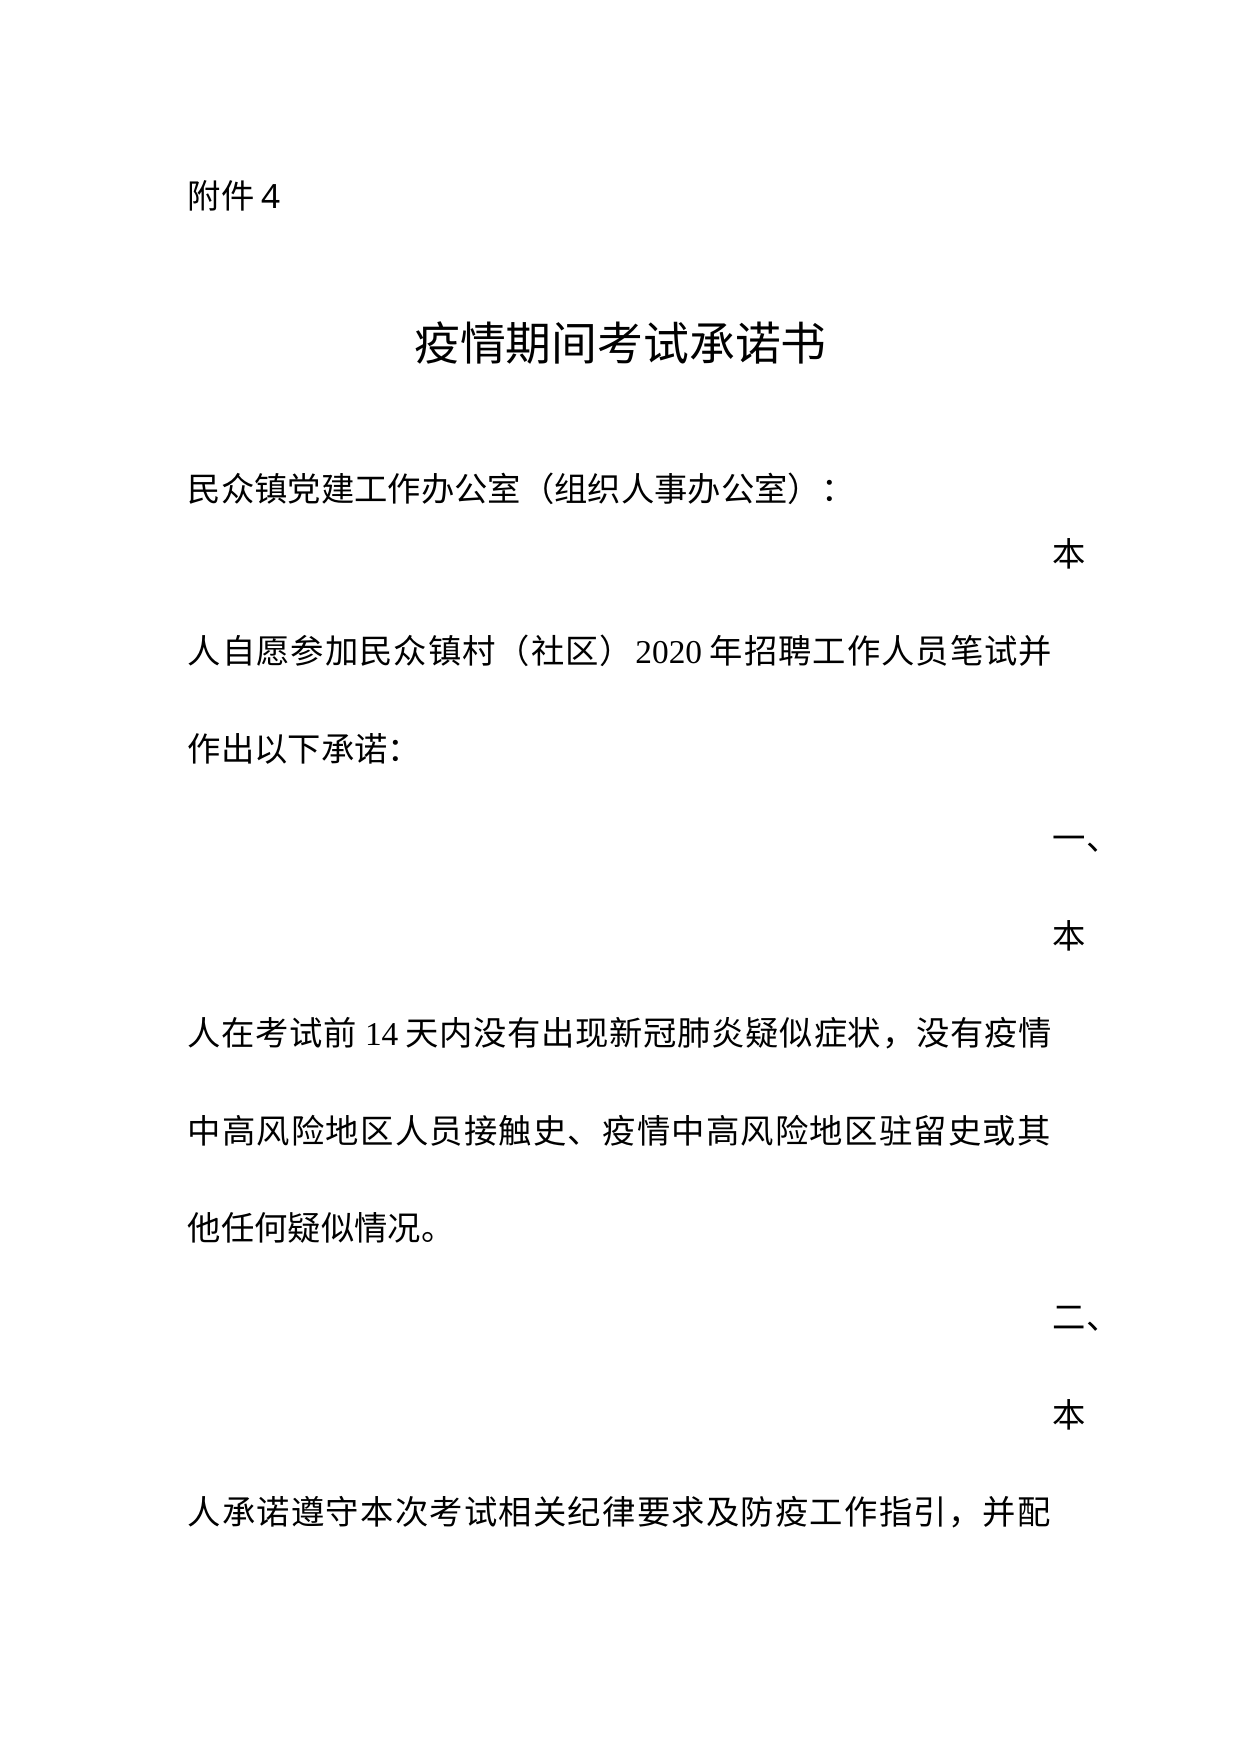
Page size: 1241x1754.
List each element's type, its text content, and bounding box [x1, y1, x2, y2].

list 本人在考试前14天内没有出现新冠肺炎疑似症状，没有疫情中高风险地区人员接触史、疫情中高风险地区驻留史或其他任何疑似情况。 [187, 803, 1053, 1258]
text 附件4 [187, 162, 1053, 227]
text 民众镇党建工作办公室（组织人事办公室）： [187, 454, 1053, 519]
text 本人自愿参加民众镇村（社区）2020年招聘工作人员笔试并作出以下承诺： [187, 519, 1053, 779]
text 疫情期间考试承诺书 [187, 292, 1053, 389]
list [187, 1283, 1053, 1543]
